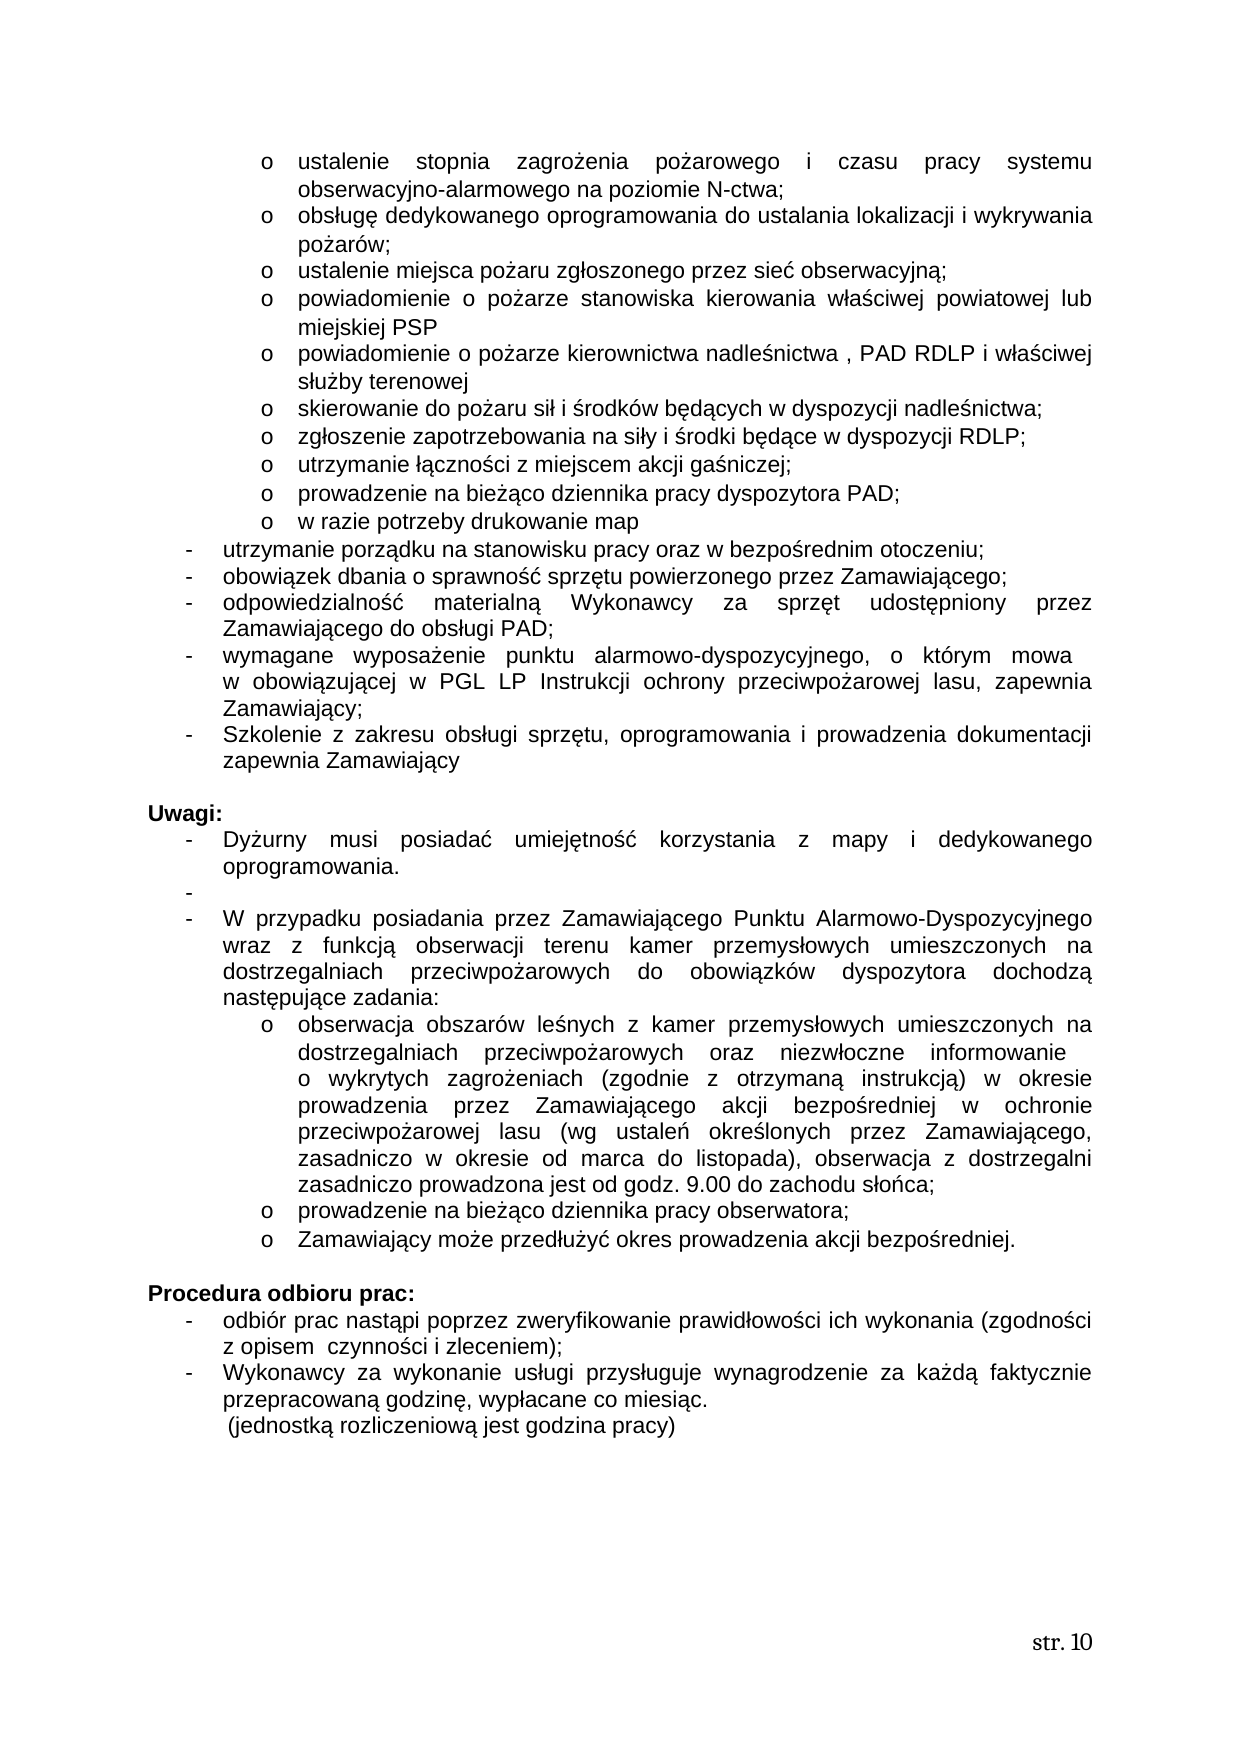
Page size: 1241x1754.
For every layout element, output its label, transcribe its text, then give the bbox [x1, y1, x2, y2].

list w razie potrzeby drukowanie map [260, 508, 1093, 536]
list Wykonawcy za wykonanie usługi przysługuje wynagrodzenie za każdą faktycznie przepracowaną godzinę, wypłacane co miesiąc. [185, 1359, 1093, 1412]
list skierowanie do pożaru sił i środków będących w dyspozycji nadleśnictwa; [260, 395, 1093, 423]
list obsługę dedykowanego oprogramowania do ustalania lokalizacji i wykrywania pożarów; [260, 202, 1093, 257]
list Procedura odbioru prac: [148, 1280, 1093, 1307]
list prowadzenie na bieżąco dziennika pracy obserwatora; [260, 1197, 1093, 1226]
list utrzymanie łączności z miejscem akcji gaśniczej; [260, 451, 1093, 480]
list prowadzenie na bieżąco dziennika pracy dyspozytora PAD; [260, 480, 1093, 508]
list obowiązek dbania o sprawność sprzętu powierzonego przez Zamawiającego; [185, 563, 1093, 589]
list utrzymanie porządku na stanowisku pracy oraz w bezpośrednim otoczeniu; [185, 536, 1093, 563]
list zgłoszenie zapotrzebowania na siły i środki będące w dyspozycji RDLP; [260, 423, 1093, 451]
list odpowiedzialność materialną Wykonawcy za sprzęt udostępniony przez Zamawiającego do obsługi PAD; [185, 589, 1093, 642]
list Szkolenie z zakresu obsługi sprzętu, oprogramowania i prowadzenia dokumentacji zapewnia Zamawiający [185, 721, 1093, 773]
list Dyżurny musi posiadać umiejętność korzystania z mapy i dedykowanego oprogramowania. [185, 826, 1093, 879]
text (jednostką rozliczeniową jest godzina pracy) [227, 1412, 1093, 1438]
list obserwacja obszarów leśnych z kamer przemysłowych umieszczonych na dostrzegalniach przeciwpożarowych oraz niezwłoczne informowanie o wykrytych zagrożeniach (zgodnie z otrzymaną instrukcją) w okresie prowadzenia przez Zamawiającego akcji bezpośredniej w ochronie przeciwpożarowej lasu (wg ustaleń określonych przez Zamawiającego, zasadniczo w okresie od marca do listopada), obserwacja z dostrzegalni zasadniczo prowadzona jest od godz. 9.00 do zachodu słońca; [260, 1011, 1093, 1197]
list odbiór prac nastąpi poprzez zweryfikowanie prawidłowości ich wykonania (zgodności z opisem czynności i zleceniem); [185, 1307, 1093, 1359]
list wymagane wyposażenie punktu alarmowo-dyspozycyjnego, o którym mowa w obowiązującej w PGL LP Instrukcji ochrony przeciwpożarowej lasu, zapewnia Zamawiający; [185, 642, 1093, 721]
list W przypadku posiadania przez Zamawiającego Punktu Alarmowo-Dyspozycyjnego wraz z funkcją obserwacji terenu kamer przemysłowych umieszczonych na dostrzegalniach przeciwpożarowych do obowiązków dyspozytora dochodzą następujące zadania: [185, 905, 1093, 1011]
list powiadomienie o pożarze stanowiska kierowania właściwej powiatowej lub miejskiej PSP [260, 285, 1093, 340]
list ustalenie stopnia zagrożenia pożarowego i czasu pracy systemu obserwacyjno-alarmowego na poziomie N-ctwa; [260, 148, 1093, 202]
list powiadomienie o pożarze kierownictwa nadleśnictwa , PAD RDLP i właściwej służby terenowej [260, 340, 1093, 395]
text Uwagi: [148, 800, 1093, 826]
list Zamawiający może przedłużyć okres prowadzenia akcji bezpośredniej. [260, 1226, 1093, 1254]
list ustalenie miejsca pożaru zgłoszonego przez sieć obserwacyjną; [260, 257, 1093, 285]
